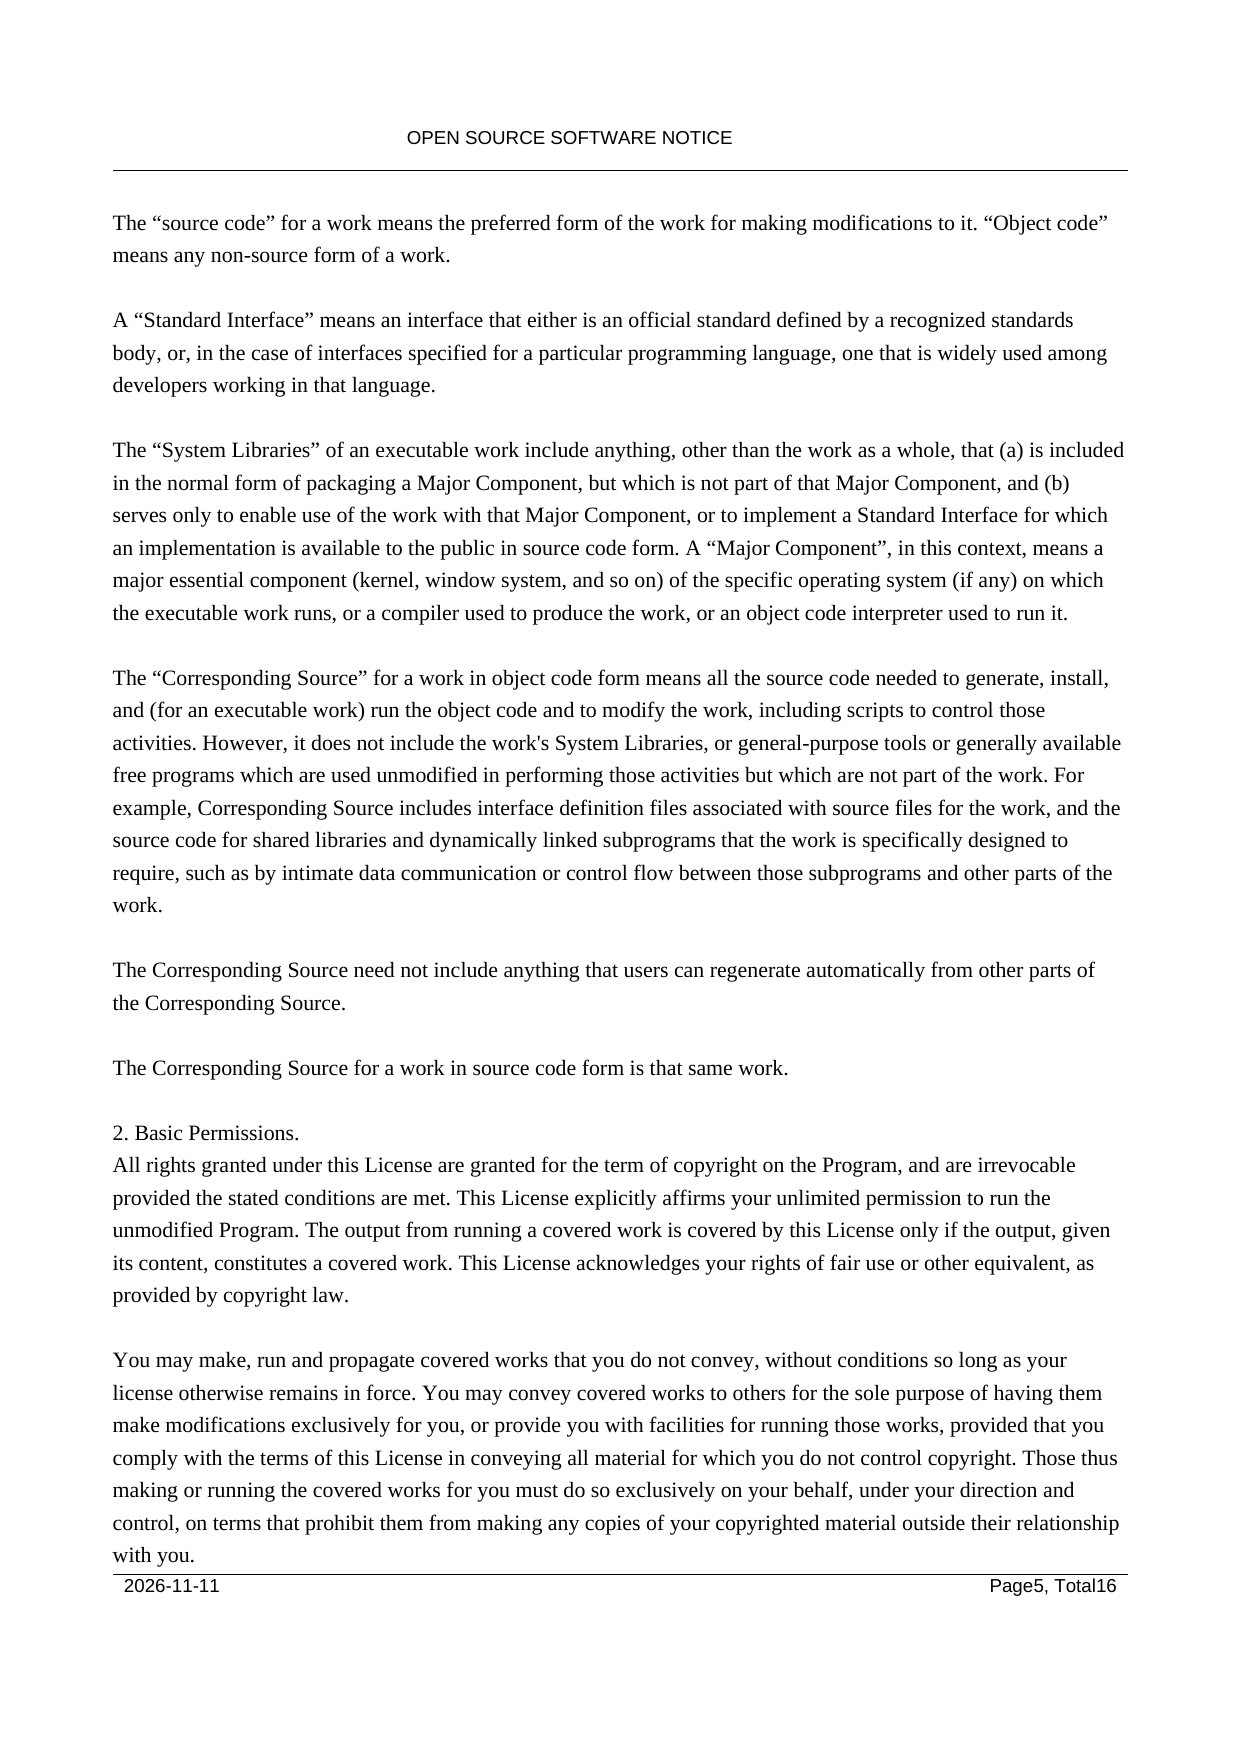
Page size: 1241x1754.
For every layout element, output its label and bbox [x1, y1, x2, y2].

text [112, 206, 1128, 1571]
